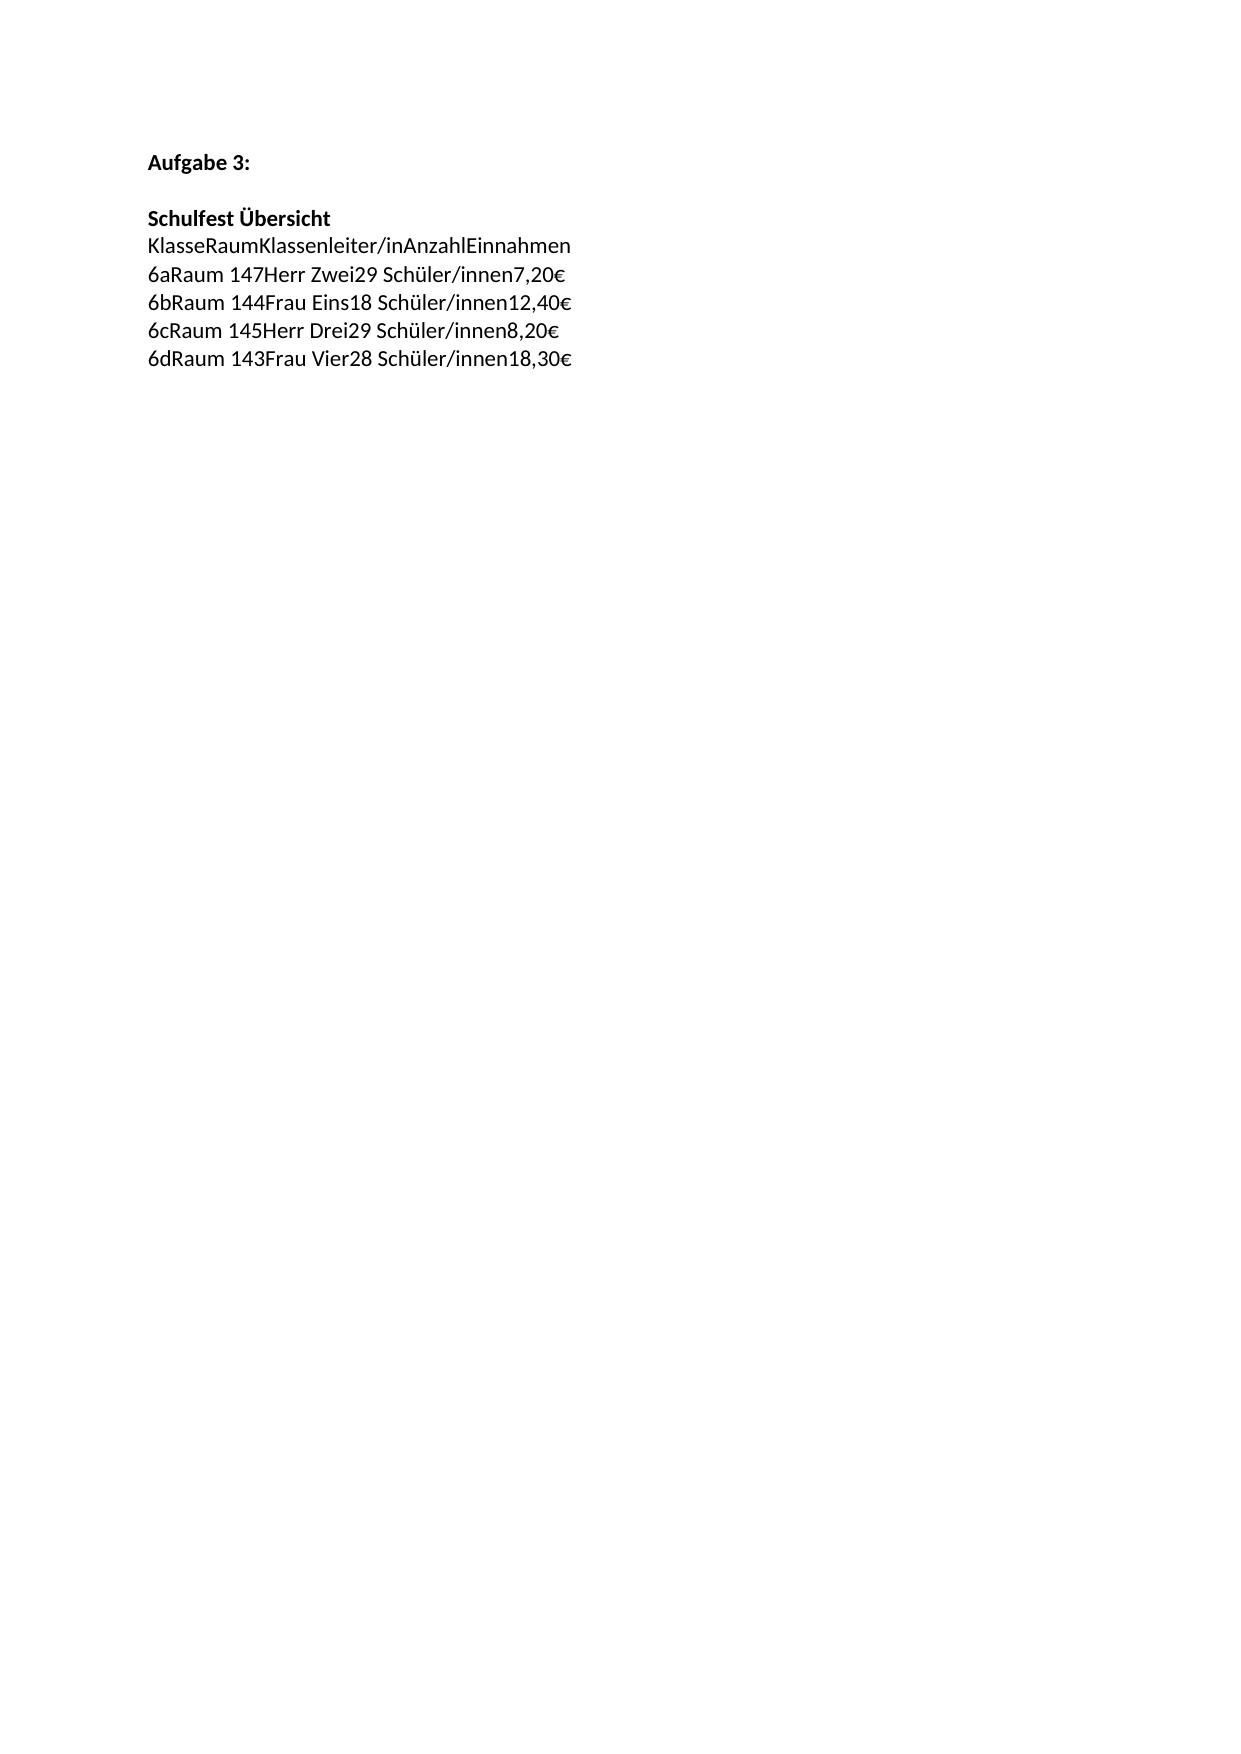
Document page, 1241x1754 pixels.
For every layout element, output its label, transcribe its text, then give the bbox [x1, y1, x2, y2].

text Aufgabe 3: [148, 148, 1093, 176]
text 6bRaum 144Frau Eins18 Schüler/innen12,40€ [148, 288, 1093, 316]
text KlasseRaumKlassenleiter/inAnzahlEinnahmen [148, 232, 1093, 260]
text Schulfest Übersicht [148, 204, 1093, 232]
text 6aRaum 147Herr Zwei29 Schüler/innen7,20€ [148, 260, 1093, 288]
text 6cRaum 145Herr Drei29 Schüler/innen8,20€ [148, 316, 1093, 344]
text 6dRaum 143Frau Vier28 Schüler/innen18,30€ [148, 344, 1093, 372]
